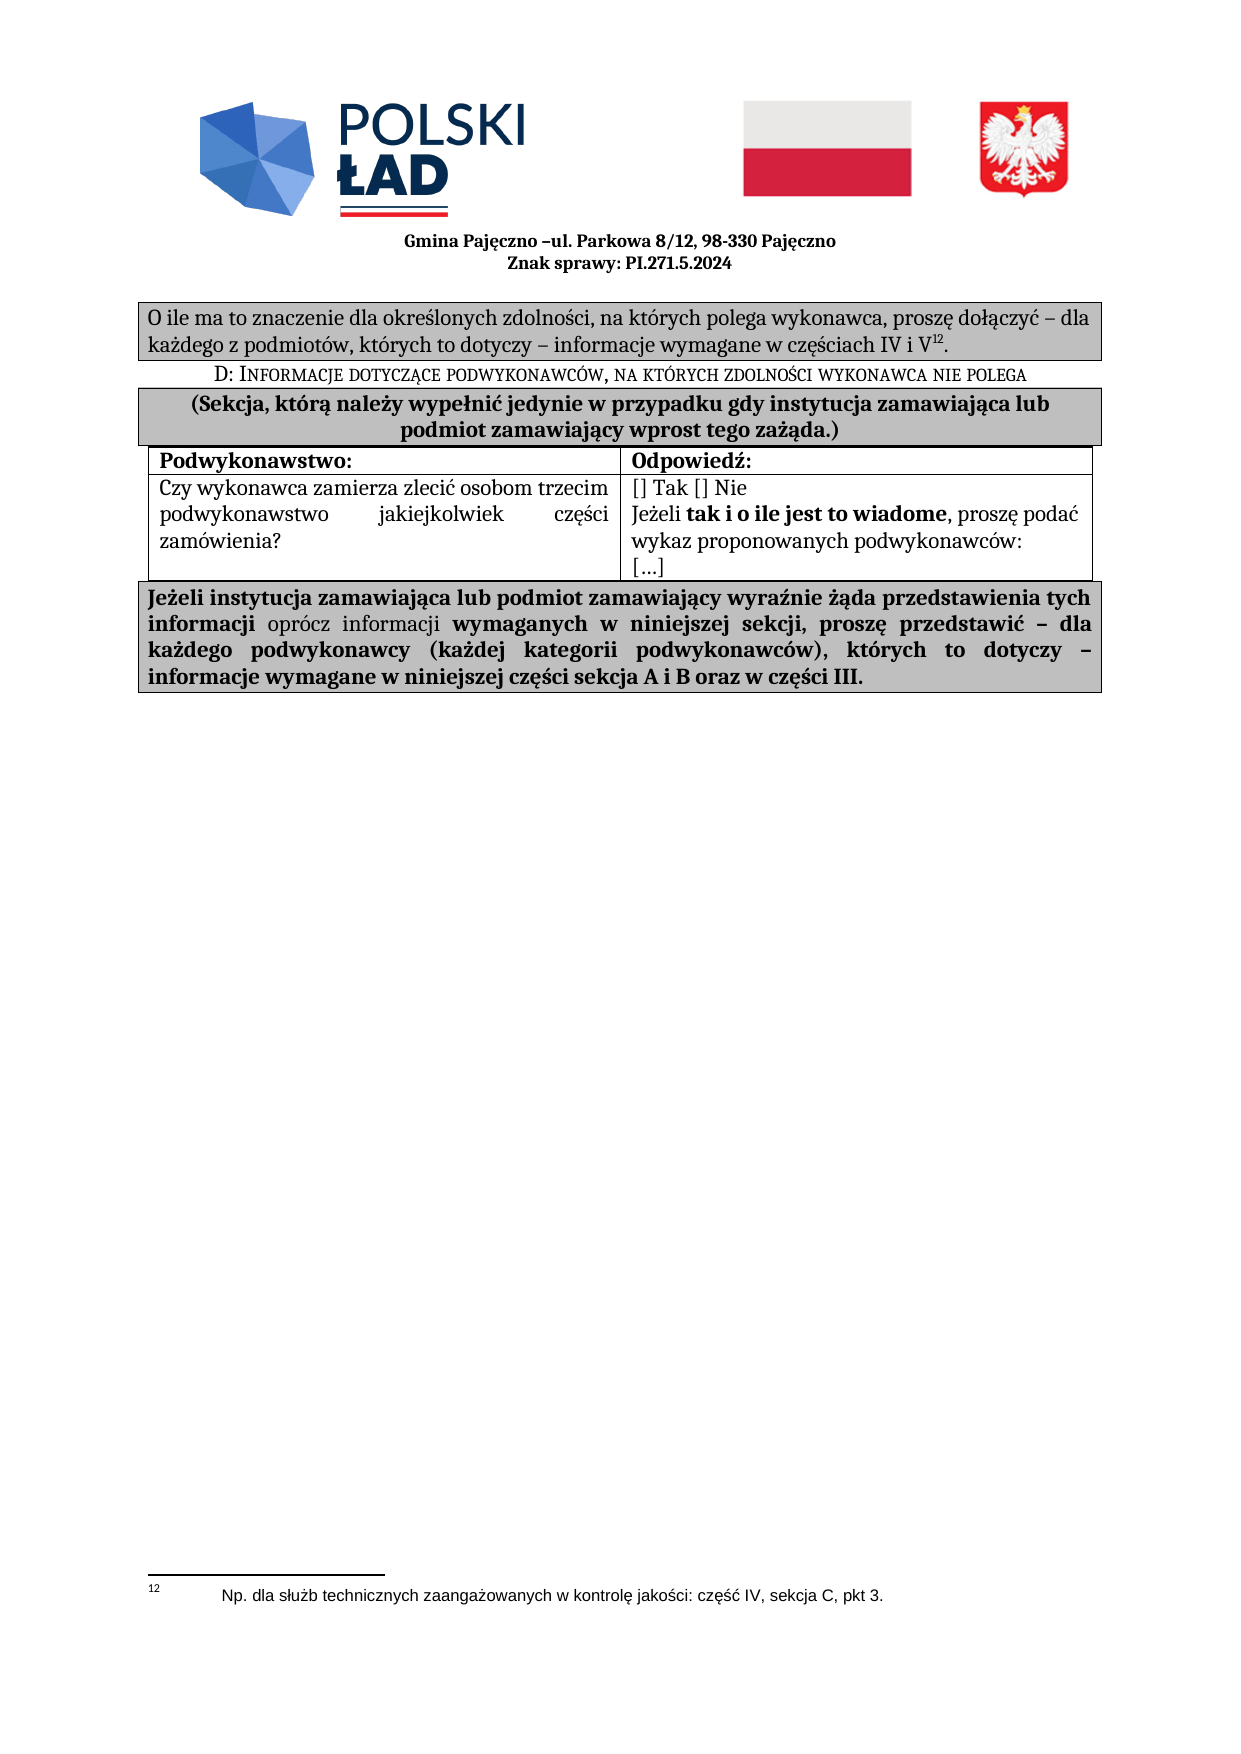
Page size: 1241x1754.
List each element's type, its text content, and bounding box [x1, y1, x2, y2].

text D: Informacje dotyczące podwykonawców, na których zdolności wykonawca nie polega [148, 361, 1093, 387]
table_cell [] Tak [] Nie Jeżeli tak i o ile jest to wiadome, proszę podać wykaz proponowanych podwykonawców: […] [621, 475, 1092, 580]
picture [200, 102, 524, 217]
text (Sekcja, którą należy wypełnić jedynie w przypadku gdy instytucja zamawiająca lub podmiot zamawiający wprost tego zażąda.) [139, 389, 1101, 445]
table_cell Czy wykonawca zamierza zlecić osobom trzecim podwykonawstwo jakiejkolwiek części zamówienia? [149, 475, 620, 580]
table_header Podwykonawstwo: [149, 448, 620, 474]
table_header Odpowiedź: [621, 448, 1092, 474]
picture [723, 82, 1093, 217]
text Jeżeli instytucja zamawiająca lub podmiot zamawiający wyraźnie żąda przedstawienia tych informacji oprócz informacji wymaganych w niniejszej sekcji, proszę przedstawić – dla każdego podwykonawcy (każdej kategorii podwykonawców), których to dotyczy – informacje wymagane w niniejszej części sekcja A i B oraz w części III. [139, 582, 1101, 692]
